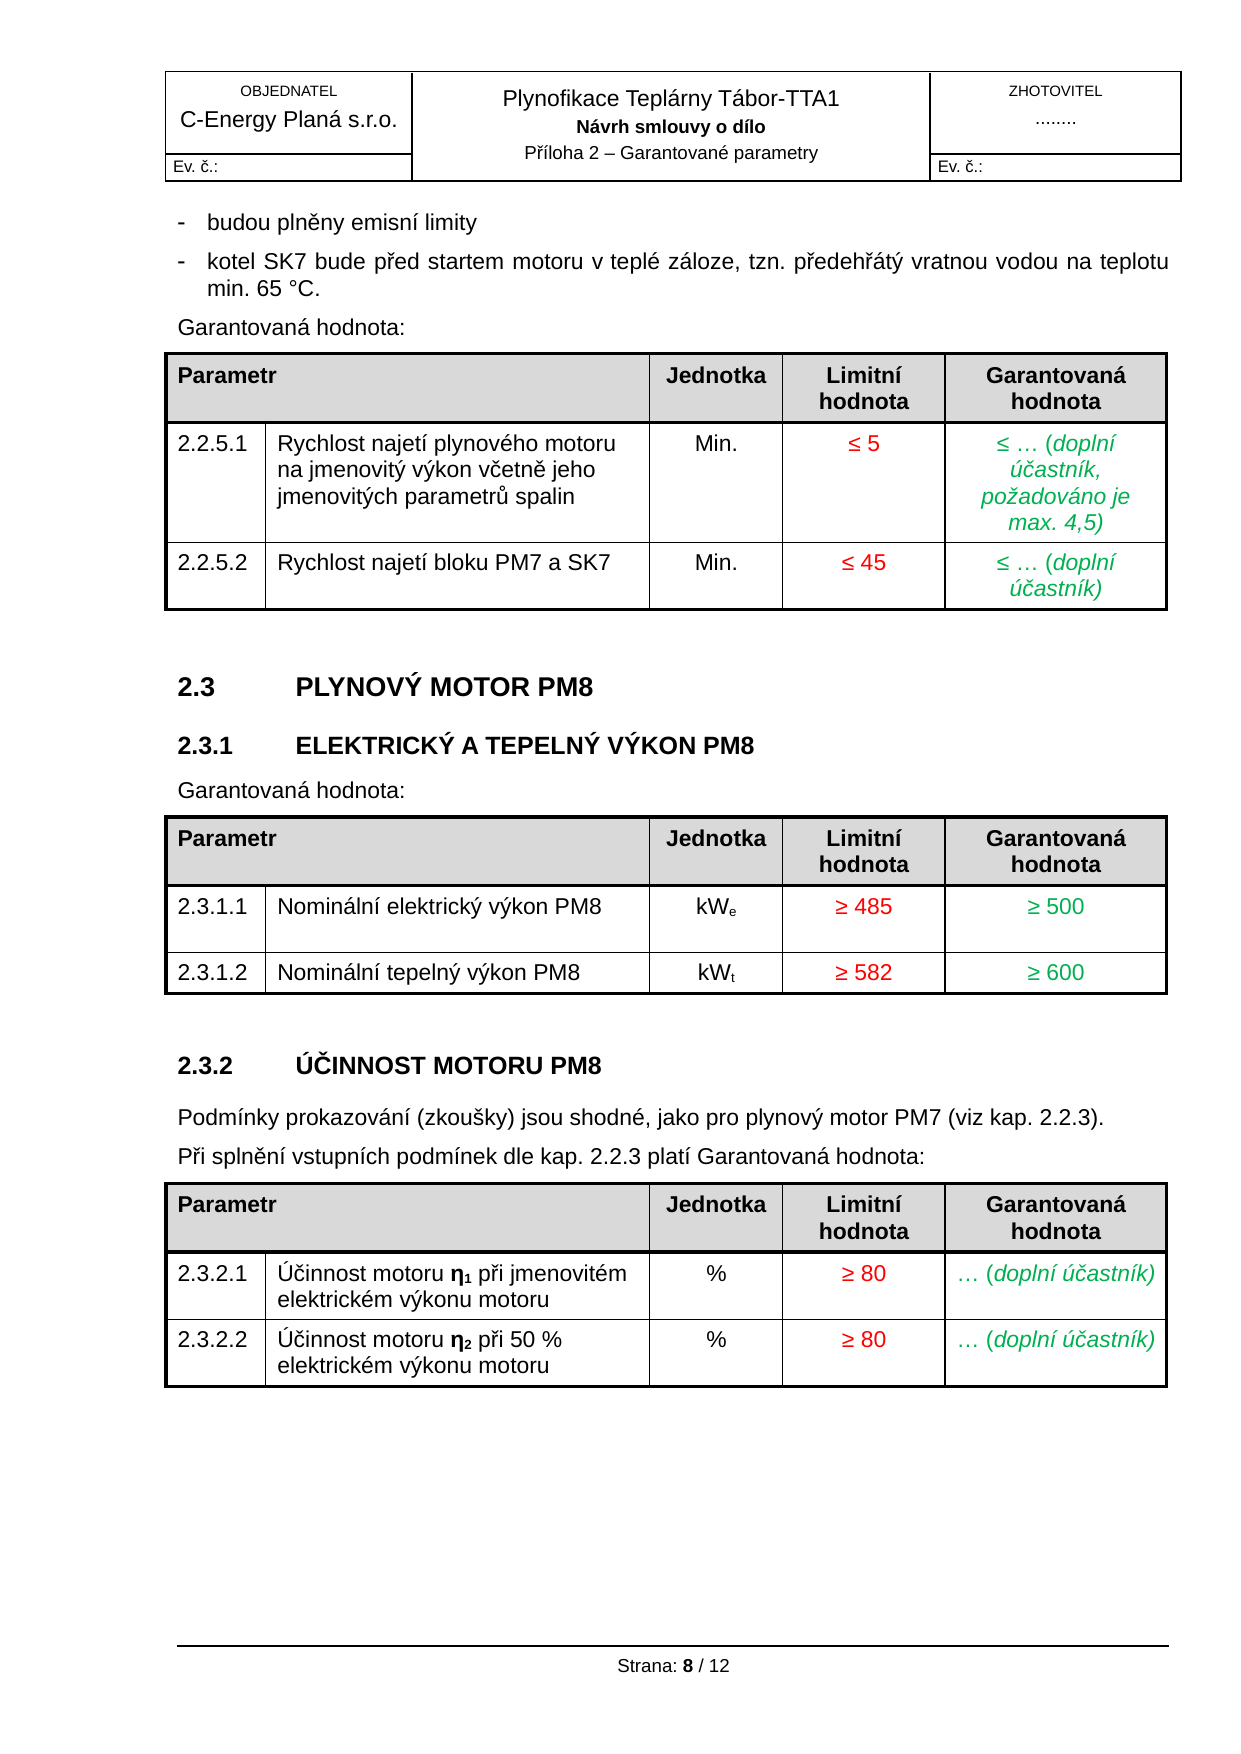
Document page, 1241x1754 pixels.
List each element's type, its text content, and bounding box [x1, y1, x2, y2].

table_header Garantovaná hodnota [946, 355, 1165, 421]
table_cell % [650, 1320, 782, 1385]
table_header Limitní hodnota [783, 355, 944, 421]
table_header Limitní hodnota [783, 819, 944, 884]
text Garantovaná hodnota: [177, 313, 1169, 340]
table_cell 2.2.5.1 [168, 424, 265, 542]
table_cell ≤ 5 [783, 424, 944, 542]
table_header Jednotka [650, 1185, 782, 1250]
table_header Parametr [168, 1185, 649, 1250]
table_cell kWe [650, 887, 782, 952]
table_header Garantovaná hodnota [946, 819, 1165, 884]
table_header Jednotka [650, 819, 782, 884]
table_cell ≥ 600 [946, 953, 1165, 992]
table_header Parametr [168, 355, 649, 421]
table_cell 2.3.2.2 [168, 1320, 265, 1385]
table_cell ≤ 45 [783, 543, 944, 608]
text Podmínky prokazování (zkoušky) jsou shodné, jako pro plynový motor PM7 (viz kap. 2.2.3). [177, 1104, 1169, 1131]
table_cell ≤ … (doplní účastník, požadováno je max. 4,5) [946, 424, 1165, 542]
table_cell ≤ … (doplní účastník) [946, 543, 1165, 608]
table_cell 2.3.1.1 [168, 887, 265, 952]
table_cell ≥ 80 [783, 1320, 944, 1385]
table_cell kWt [650, 953, 782, 992]
text budou plněny emisní limity [177, 209, 1169, 236]
table_cell 2.3.2.1 [168, 1254, 265, 1319]
table_cell 2.3.1.2 [168, 953, 265, 992]
table_cell ≥ 485 [783, 887, 944, 952]
table_header Jednotka [650, 355, 782, 421]
text Garantovaná hodnota: [177, 777, 1169, 803]
table_cell Nominální tepelný výkon PM8 [266, 953, 649, 992]
table_cell Účinnost motoru η1 při jmenovitém elektrickém výkonu motoru [266, 1254, 649, 1319]
table_header Parametr [168, 819, 649, 884]
table_cell Účinnost motoru η2 při 50 % elektrickém výkonu motoru [266, 1320, 649, 1385]
table_cell ≥ 80 [783, 1254, 944, 1319]
table_cell … (doplní účastník) [946, 1254, 1165, 1319]
table_cell Min. [650, 424, 782, 542]
table_cell … (doplní účastník) [946, 1320, 1165, 1385]
table_cell Rychlost najetí plynového motoru na jmenovitý výkon včetně jeho jmenovitých parametrů spalin [266, 424, 649, 542]
table_cell Rychlost najetí bloku PM7 a SK7 [266, 543, 649, 608]
table_header Limitní hodnota [783, 1185, 944, 1250]
table_cell Min. [650, 543, 782, 608]
subtitle Elektrický a tepelný výkon PM8 [177, 731, 1169, 760]
table_cell ≥ 582 [783, 953, 944, 992]
table_cell Nominální elektrický výkon PM8 ELEKTRICKÝ VÝKON PM8 [266, 887, 649, 952]
text Při splnění vstupních podmínek dle kap. 2.2.3 platí Garantovaná hodnota: [177, 1143, 1169, 1169]
text kotel SK7 bude před startem motoru v teplé záloze, tzn. předehřátý vratnou vodou na teplotu min. 65 °C. [177, 248, 1169, 301]
table_cell % [650, 1254, 782, 1319]
table_header Garantovaná hodnota [946, 1185, 1165, 1250]
subtitle Plynový motor PM8 [177, 671, 1169, 702]
table_cell ≥ 500 [946, 887, 1165, 952]
subtitle Účinnost motoru PM8 [177, 1051, 1169, 1079]
table_cell 2.2.5.2 [168, 543, 265, 608]
